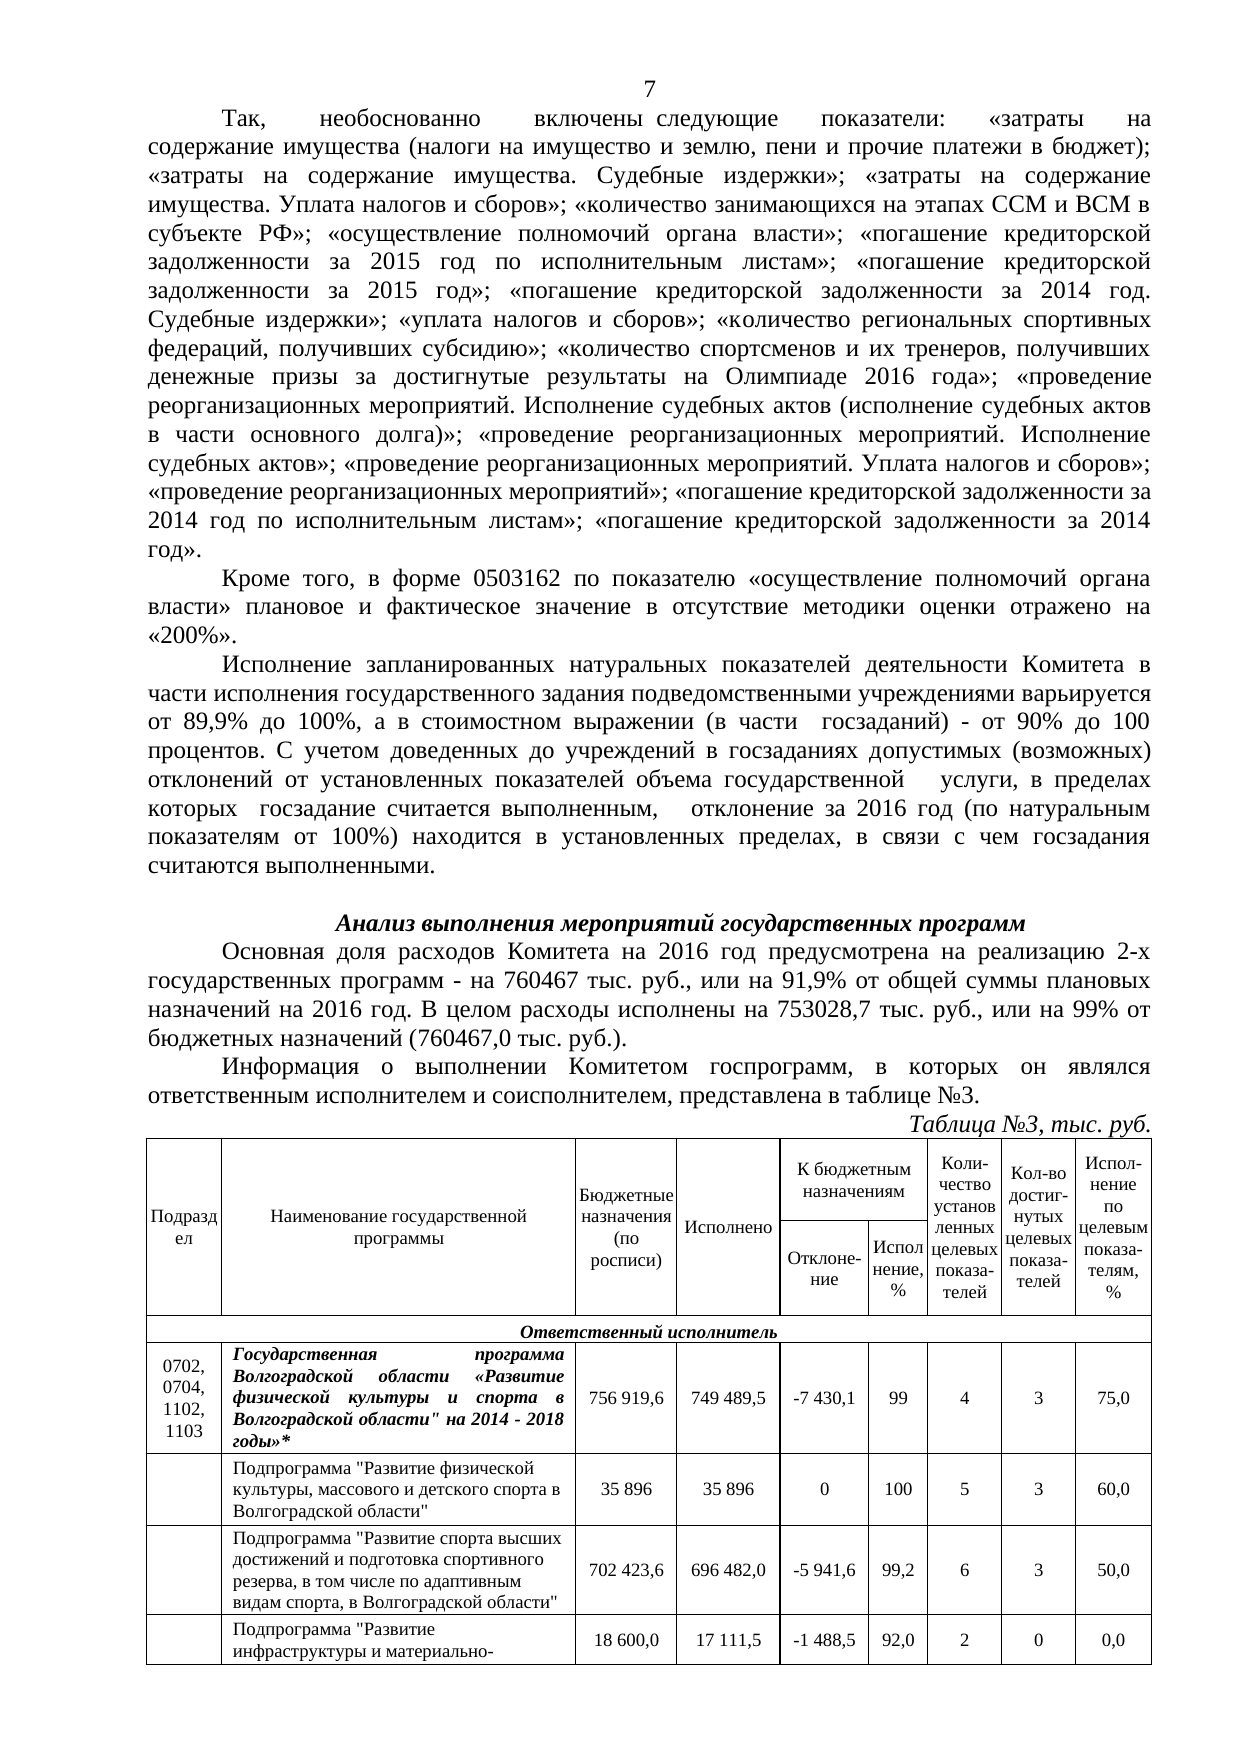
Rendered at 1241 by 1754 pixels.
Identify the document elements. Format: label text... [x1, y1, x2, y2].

table_cell 756 919,6 [576, 1343, 676, 1452]
table_cell -1 488,5 [781, 1615, 868, 1664]
table_cell 6 [928, 1526, 1001, 1614]
table_cell 0 [781, 1454, 868, 1525]
table_cell [147, 1615, 221, 1664]
table_cell [147, 1454, 221, 1525]
table_cell 3 [1002, 1343, 1075, 1452]
table_cell [147, 1526, 221, 1614]
table_cell 3 [1002, 1526, 1075, 1614]
table_cell Исполнение, % [869, 1221, 927, 1315]
table_header Наименование государственной программы [222, 1139, 575, 1315]
table_cell 75,0 [1076, 1343, 1151, 1452]
table_cell 60,0 [1076, 1454, 1151, 1525]
table_header Кол-во достиг-нутых целевых показа-телей [1002, 1139, 1075, 1315]
text Кроме того, в форме 0503162 по показателю «осуществление полномочий органа власти» плановое и фактическое значение в отсутствие методики оценки отражено на «200%». [148, 563, 1152, 649]
text Информация о выполнении Комитетом госпрограмм, в которых он являлся ответственным исполнителем и соисполнителем, представлена в таблице №3. [148, 1051, 1152, 1109]
table_cell 99,2 [869, 1526, 927, 1614]
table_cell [222, 1615, 575, 1664]
table_header К бюджетным назначениям [781, 1139, 927, 1220]
text Анализ выполнения мероприятий государственных программ [148, 908, 1152, 936]
table_cell 50,0 [1076, 1526, 1151, 1614]
table_cell 4 [928, 1343, 1001, 1452]
table_cell -7 430,1 [781, 1343, 868, 1452]
table_cell 100 [869, 1454, 927, 1525]
table_cell 3 [1002, 1454, 1075, 1525]
table_cell 92,0 [869, 1615, 927, 1664]
table_cell 749 489,5 [677, 1343, 779, 1452]
text Так, необоснованно включены следующие показатели: «затраты на содержание имущества (налоги на имущество и землю, пени и прочие платежи в бюджет); «затраты на содержание имущества. Судебные издержки»; «затраты на содержание имущества. Уплата налогов и сборов»; «количество занимающихся на этапах ССМ и ВСМ в субъекте РФ»; «осуществление полномочий органа власти»; «погашение кредиторской задолженности за 2015 год по исполнительным листам»; «погашение кредиторской задолженности за 2015 год»; «погашение кредиторской задолженности за 2014 год. Судебные издержки»; «уплата налогов и сборов»; «количество региональных спортивных федераций, получивших субсидию»; «количество спортсменов и их тренеров, получивших денежные призы за достигнутые результаты на Олимпиаде 2016 года»; «проведение реорганизационных мероприятий. Исполнение судебных актов (исполнение судебных актов в части основного долга)»; «проведение реорганизационных мероприятий. Исполнение судебных актов»; «проведение реорганизационных мероприятий. Уплата налогов и сборов»; «проведение реорганизационных мероприятий»; «погашение кредиторской задолженности за 2014 год по исполнительным листам»; «погашение кредиторской задолженности за 2014 год». [148, 103, 1152, 563]
table_cell 0 [1002, 1615, 1075, 1664]
table_cell 2 [928, 1615, 1001, 1664]
table_cell Ответственный исполнитель [147, 1316, 1151, 1342]
table_cell 0702, 0704, 1102, 1103 [147, 1343, 221, 1452]
table_header Подраздел [147, 1139, 221, 1315]
table_header Бюджетные назначения (по росписи) [576, 1139, 676, 1315]
table_cell -5 941,6 [781, 1526, 868, 1614]
table_cell Подпрограмма "Развитие спорта высших достижений и подготовка спортивного резерва, в том числе по адаптивным видам спорта, в Волгоградской области" [222, 1526, 575, 1614]
table_header Исполнено [677, 1139, 779, 1315]
text Таблица №3, тыс. руб. [148, 1109, 1152, 1138]
table_cell 696 482,0 [677, 1526, 779, 1614]
table_cell 99 [869, 1343, 927, 1452]
table_cell 702 423,6 [576, 1526, 676, 1614]
table_cell 18 600,0 [576, 1615, 676, 1664]
table_header Коли-чество установленных целевых показа-телей [928, 1139, 1001, 1315]
table_cell Отклоне-ние [781, 1221, 868, 1315]
table_cell 35 896 [576, 1454, 676, 1525]
table_cell 35 896 [677, 1454, 779, 1525]
table_cell 0,0 [1076, 1615, 1151, 1664]
table_cell Подпрограмма "Развитие физической культуры, массового и детского спорта в Волгоградской области" [222, 1454, 575, 1525]
text Основная доля расходов Комитета на 2016 год предусмотрена на реализацию 2-х государственных программ - на 760467 тыс. руб., или на 91,9% от общей суммы плановых назначений на 2016 год. В целом расходы исполнены на 753028,7 тыс. руб., или на 99% от бюджетных назначений (760467,0 тыс. руб.). [148, 936, 1152, 1051]
table_cell 17 111,5 [677, 1615, 779, 1664]
table_cell 5 [928, 1454, 1001, 1525]
text Исполнение запланированных натуральных показателей деятельности Комитета в части исполнения государственного задания подведомственными учреждениями варьируется от 89,9% до 100%, а в стоимостном выражении (в части госзаданий) - от 90% до 100 процентов. С учетом доведенных до учреждений в госзаданиях допустимых (возможных) отклонений от установленных показателей объема государственной услуги, в пределах которых госзадание считается выполненным, отклонение за 2016 год (по натуральным показателям от 100%) находится в установленных пределах, в связи с чем госзадания считаются выполненными. [148, 649, 1152, 879]
table_cell Государственная программа Волгоградской области «Развитие физической культуры и спорта в Волгоградской области" на 2014 - 2018 годы»* [222, 1343, 575, 1452]
table_header Испол-нение по целевым показа-телям, % [1076, 1139, 1151, 1315]
